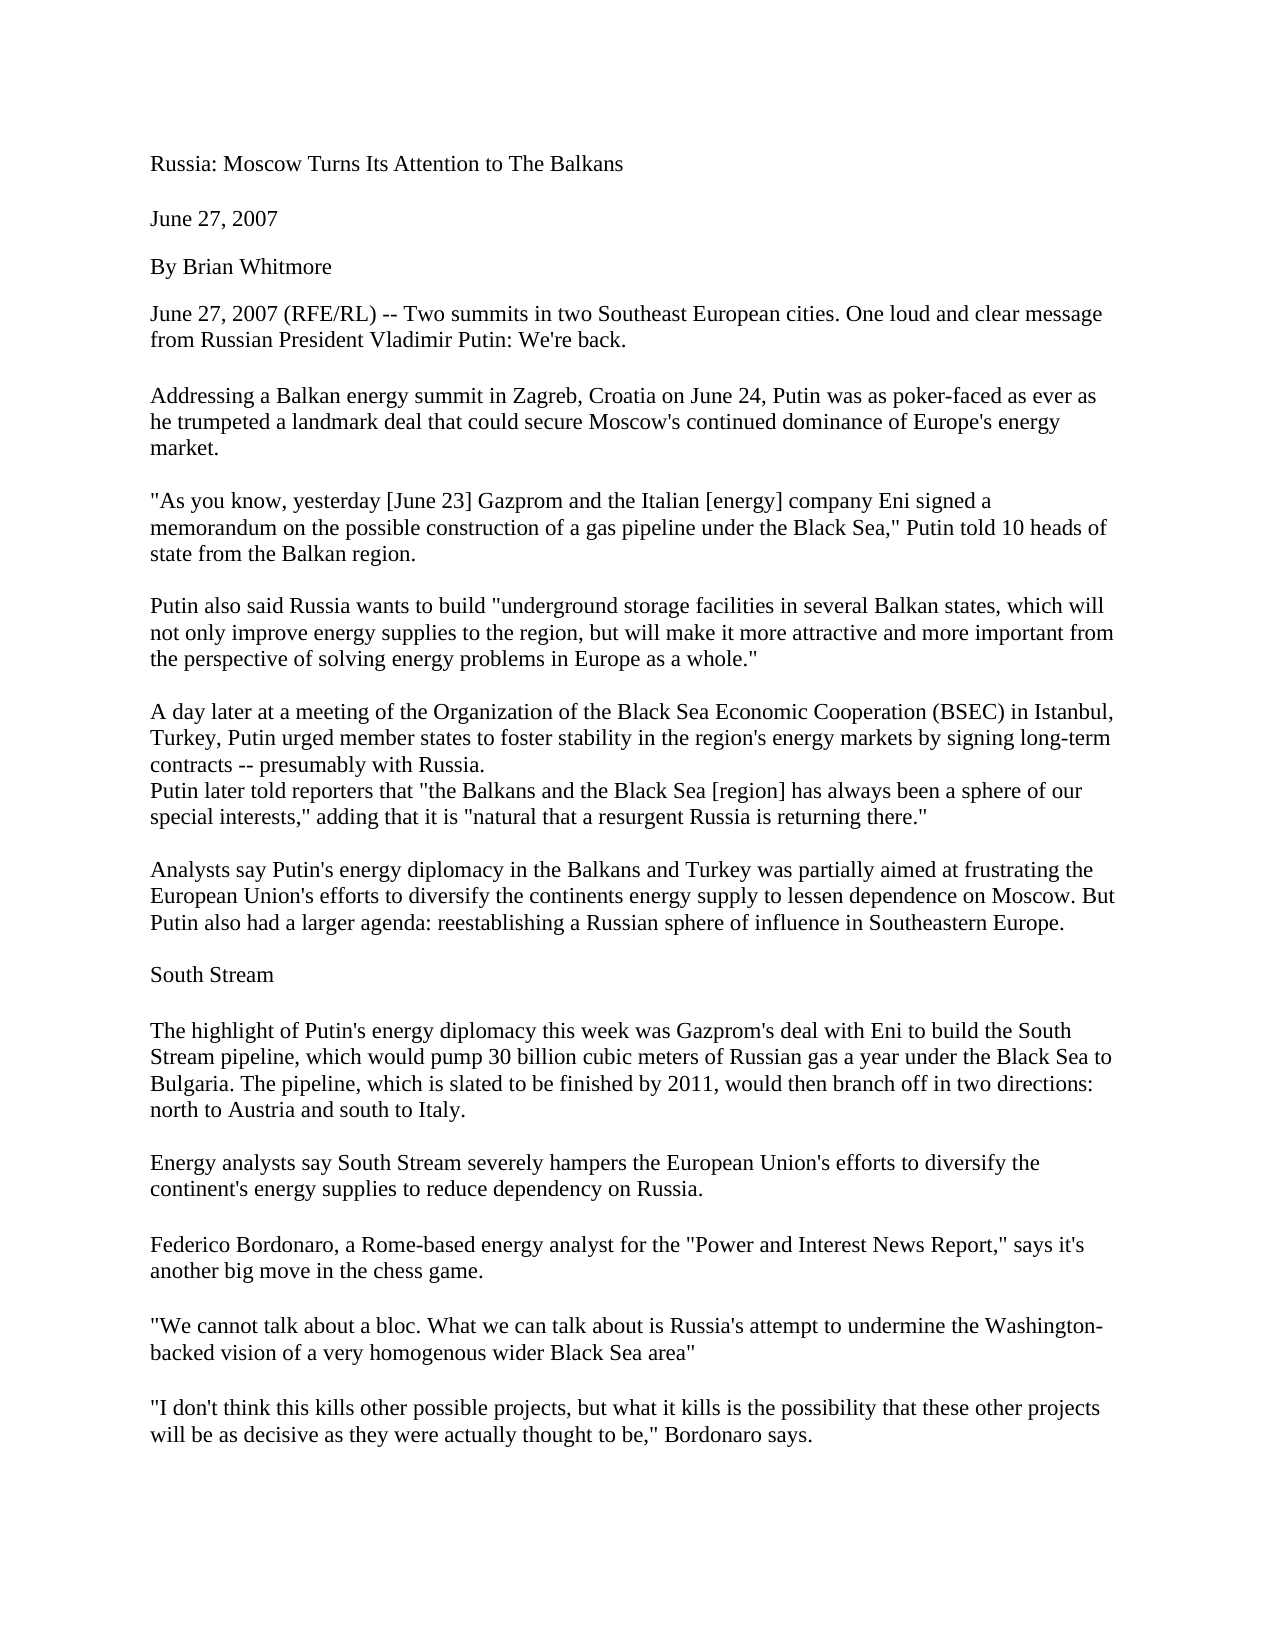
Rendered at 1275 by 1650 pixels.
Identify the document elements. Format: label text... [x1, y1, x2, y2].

text "I don't think this kills other possible projects, but what it kills is the possibility that these other projects will be as decisive as they were actually thought to be," Bordonaro says. [150, 1394, 1125, 1447]
text The highlight of Putin's energy diplomacy this week was Gazprom's deal with Eni to build the South Stream pipeline, which would pump 30 billion cubic meters of Russian gas a year under the Black Sea to Bulgaria. The pipeline, which is slated to be finished by 2011, would then branch off in two directions: north to Austria and south to Italy. Energy analysts say South Stream severely hampers the European Union's efforts to diversify the continent's energy supplies to reduce dependency on Russia. [150, 1017, 1125, 1202]
text By Brian Whitmore [150, 253, 1125, 279]
text June 27, 2007 (RFE/RL) -- Two summits in two Southeast European cities. One loud and clear message from Russian President Vladimir Putin: We're back. [150, 300, 1125, 353]
text "We cannot talk about a bloc. What we can talk about is Russia's attempt to undermine the Washington-backed vision of a very homogenous wider Black Sea area" [150, 1313, 1125, 1365]
text Addressing a Balkan energy summit in Zagreb, Croatia on June 24, Putin was as poker-faced as ever as he trumpeted a landmark deal that could secure Moscow's continued dominance of Europe's energy market. "As you know, yesterday [June 23] Gazprom and the Italian [energy] company Eni signed a memorandum on the possible construction of a gas pipeline under the Black Sea," Putin told 10 heads of state from the Balkan region. Putin also said Russia wants to build "underground storage facilities in several Balkan states, which will not only improve energy supplies to the region, but will make it more attractive and more important from the perspective of solving energy problems in Europe as a whole." A day later at a meeting of the Organization of the Black Sea Economic Cooperation (BSEC) in Istanbul, Turkey, Putin urged member states to foster stability in the region's energy markets by signing long-term contracts -- presumably with Russia. Putin later told reporters that "the Balkans and the Black Sea [region] has always been a sphere of our special interests," adding that it is "natural that a resurgent Russia is returning there." Analysts say Putin's energy diplomacy in the Balkans and Turkey was partially aimed at frustrating the European Union's efforts to diversify the continents energy supply to lessen dependence on Moscow. But Putin also had a larger agenda: reestablishing a Russian sphere of influence in Southeastern Europe. South Stream [150, 382, 1125, 988]
subtitle Russia: Moscow Turns Its Attention to The Balkans [150, 150, 1125, 176]
text June 27, 2007 [150, 206, 1125, 232]
text Federico Bordonaro, a Rome-based energy analyst for the "Power and Interest News Report," says it's another big move in the chess game. [150, 1231, 1125, 1283]
